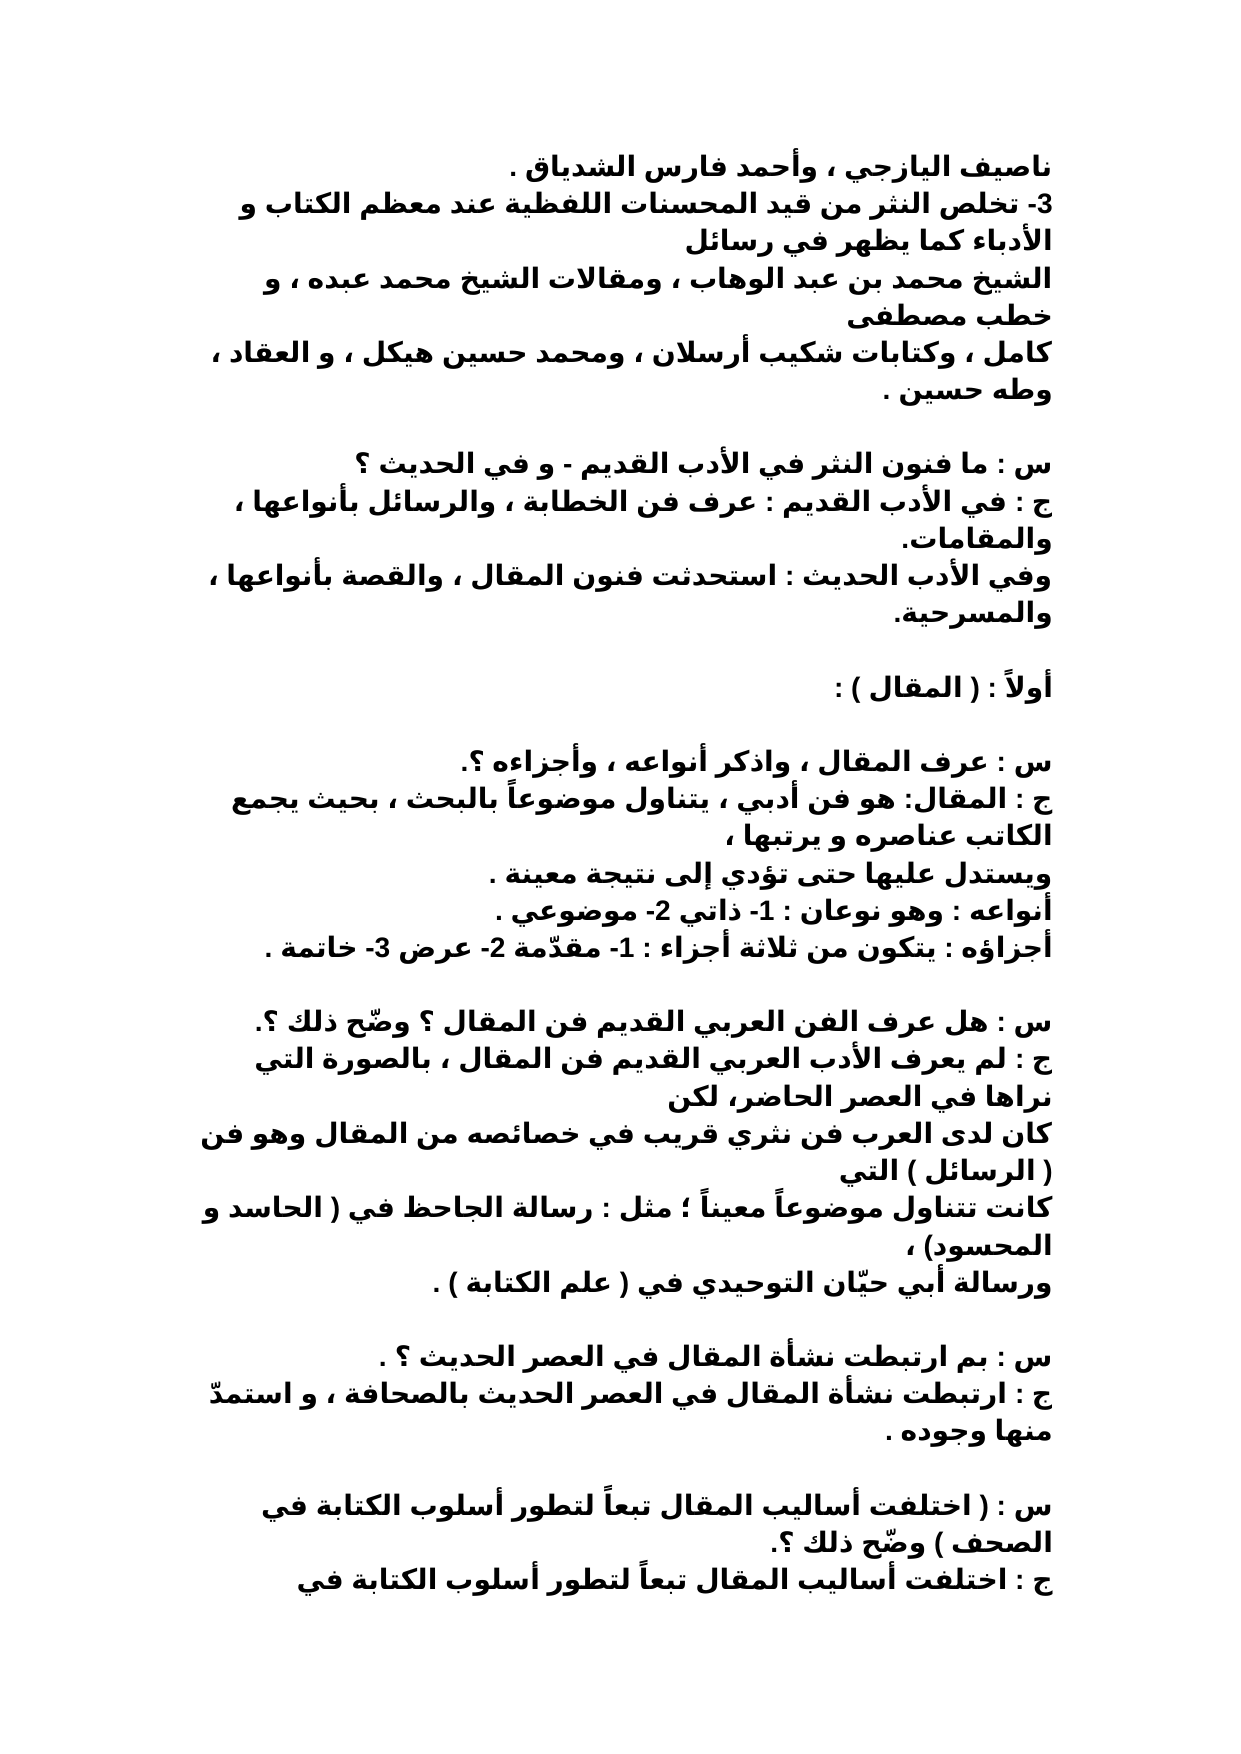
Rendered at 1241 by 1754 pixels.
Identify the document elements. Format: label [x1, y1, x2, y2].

text [187, 150, 1053, 1596]
